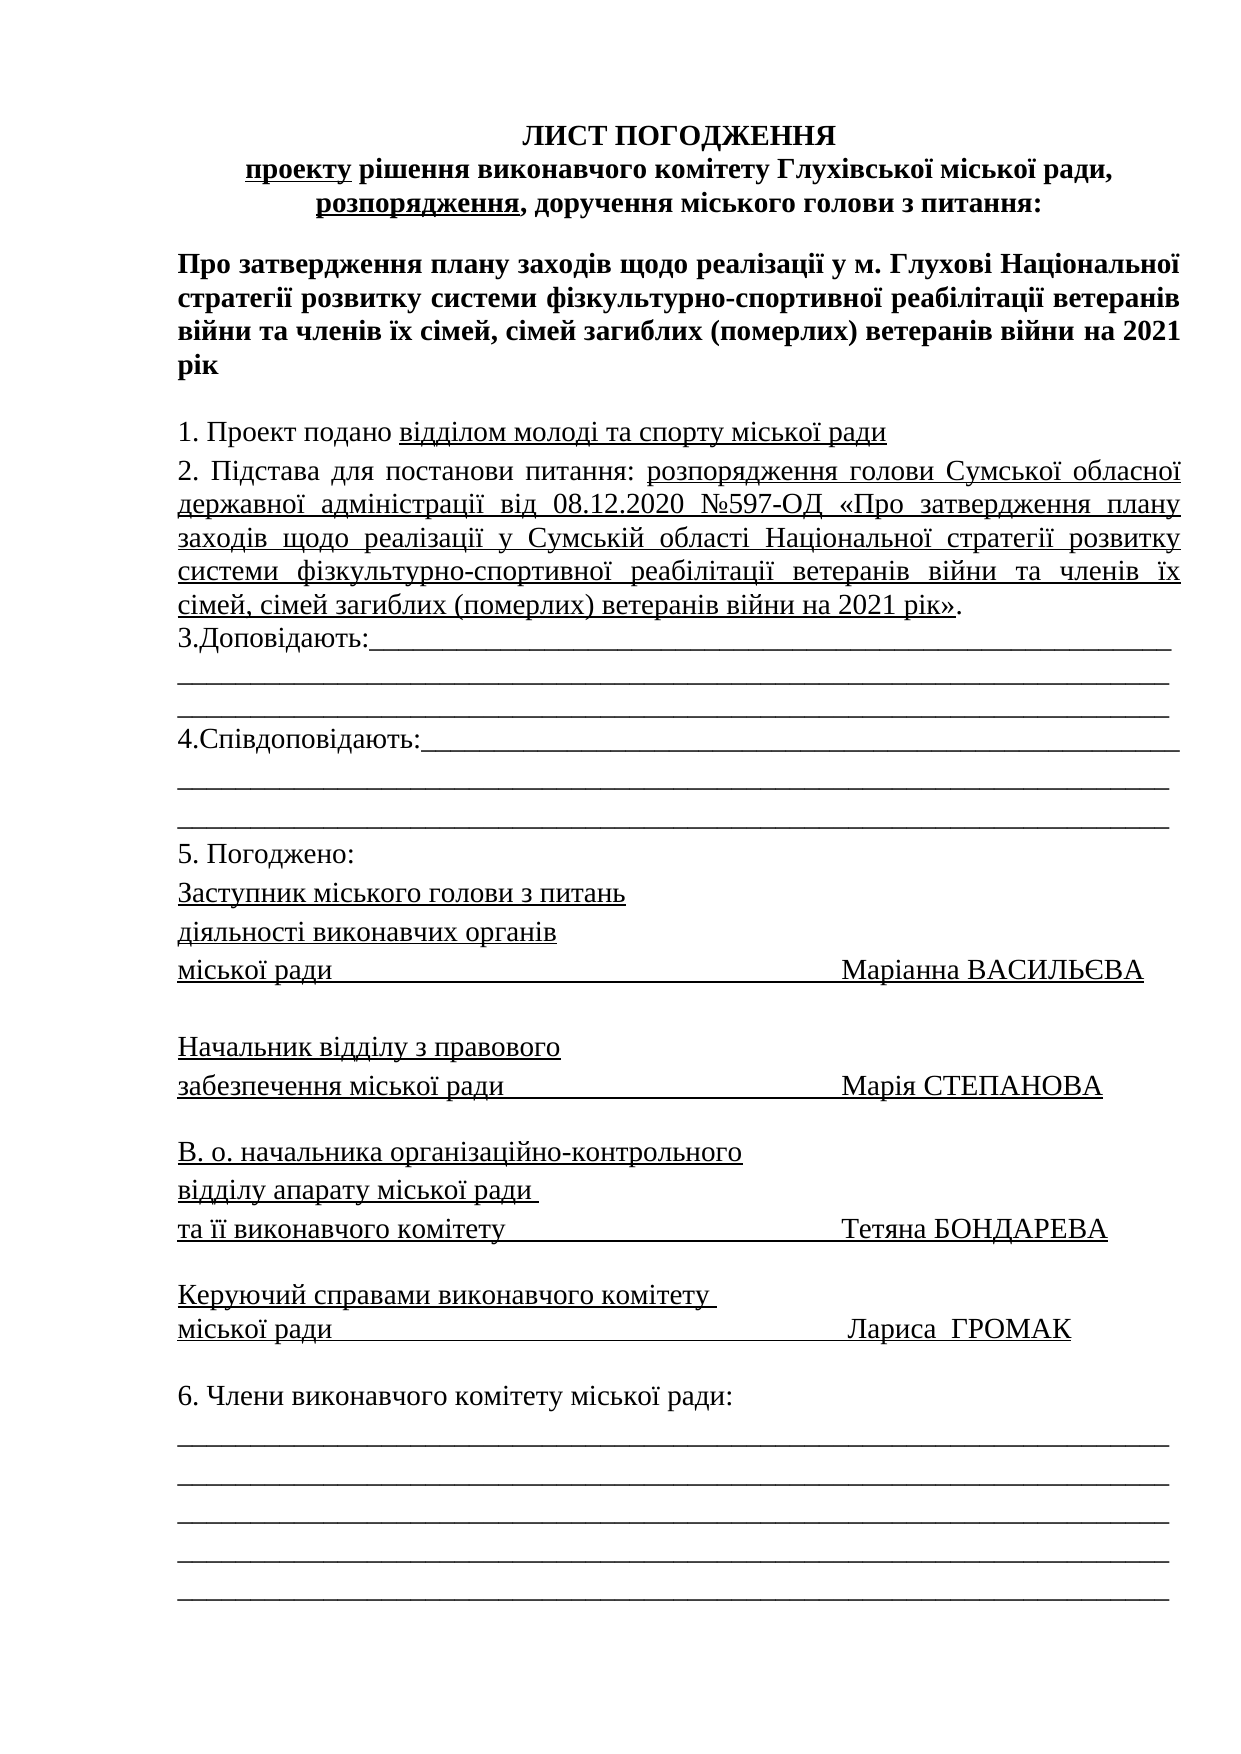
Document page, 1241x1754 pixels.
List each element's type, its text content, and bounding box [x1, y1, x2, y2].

text 5. Погоджено: [177, 837, 1181, 870]
text 1. Проект подано відділом молоді та спорту міської ради [177, 414, 1181, 448]
text 2. Підстава для постанови питання: розпорядження голови Сумської обласної державної адміністрації від 08.12.2020 №597-ОД «Про затвердження плану заходів щодо реалізації у Сумській області Національної стратегії розвитку системи фізкультурно-спортивної реабілітації ветеранів війни та членів їх сімей, сімей загиблих (померлих) ветеранів війни на 2021 рік». [177, 517, 1181, 549]
text 2. Підстава для постанови питання: розпорядження голови Сумської обласної державної адміністрації від 08.12.2020 №597-ОД «Про затвердження плану заходів щодо реалізації у Сумській області Національної стратегії розвитку системи фізкультурно-спортивної реабілітації ветеранів війни та членів їх сімей, сімей загиблих (померлих) ветеранів війни на 2021 рік». [177, 583, 1181, 620]
text 4.Співдоповідають:____________________________________________________________________________________________________________________________________________________________________________________________ [177, 721, 1181, 832]
title ЛИСТ ПОГОДЖЕННЯ [177, 118, 1181, 152]
text міської ради Лариса ГРОМАК [177, 1311, 1181, 1378]
text міської ради Маріанна ВАСИЛЬЄВА [177, 952, 1181, 986]
text забезпечення міської ради Марія СТЕПАНОВА [177, 1068, 1181, 1101]
text ____________________________________________________________________________________________________________________________________________________________________________________________________________________________________________________________________________________________________________________________________________________ [177, 1416, 1181, 1604]
text Заступник міського голови з питань [177, 875, 1181, 909]
text Начальник відділу з правового [177, 1029, 1181, 1063]
text відділу апарату міської ради [177, 1172, 1181, 1206]
text проекту рішення виконавчого комітету Глухівської міської ради, розпорядження, доручення міського голови з питання: [177, 152, 1181, 219]
text 3.Доповідають:_______________________________________________________________________________________________________________________________________________________________________________________________ [177, 620, 1181, 721]
text та її виконавчого комітету Тетяна БОНДАРЕВА [177, 1211, 1181, 1244]
text Про затвердження плану заходів щодо реалізації у м. Глухові Національної стратегії розвитку системи фізкультурно-спортивної реабілітації ветеранів війни та членів їх сімей, сімей загиблих (померлих) ветеранів війни на 2021 рік [177, 246, 1181, 381]
text 2. Підстава для постанови питання: розпорядження голови Сумської обласної державної адміністрації від 08.12.2020 №597-ОД «Про затвердження плану заходів щодо реалізації у Сумській області Національної стратегії розвитку системи фізкультурно-спортивної реабілітації ветеранів війни та членів їх сімей, сімей загиблих (померлих) ветеранів війни на 2021 рік». [177, 550, 1181, 582]
text 2. Підстава для постанови питання: розпорядження голови Сумської обласної державної адміністрації від 08.12.2020 №597-ОД «Про затвердження плану заходів щодо реалізації у Сумській області Національної стратегії розвитку системи фізкультурно-спортивної реабілітації ветеранів війни та членів їх сімей, сімей загиблих (померлих) ветеранів війни на 2021 рік». [177, 453, 1181, 515]
text діяльності виконавчих органів [177, 914, 1181, 947]
text Керуючий справами виконавчого комітету [177, 1277, 1181, 1311]
text В. о. начальника організаційно-контрольного [177, 1134, 1181, 1167]
text 6. Члени виконавчого комітету міської ради: [177, 1378, 1181, 1411]
